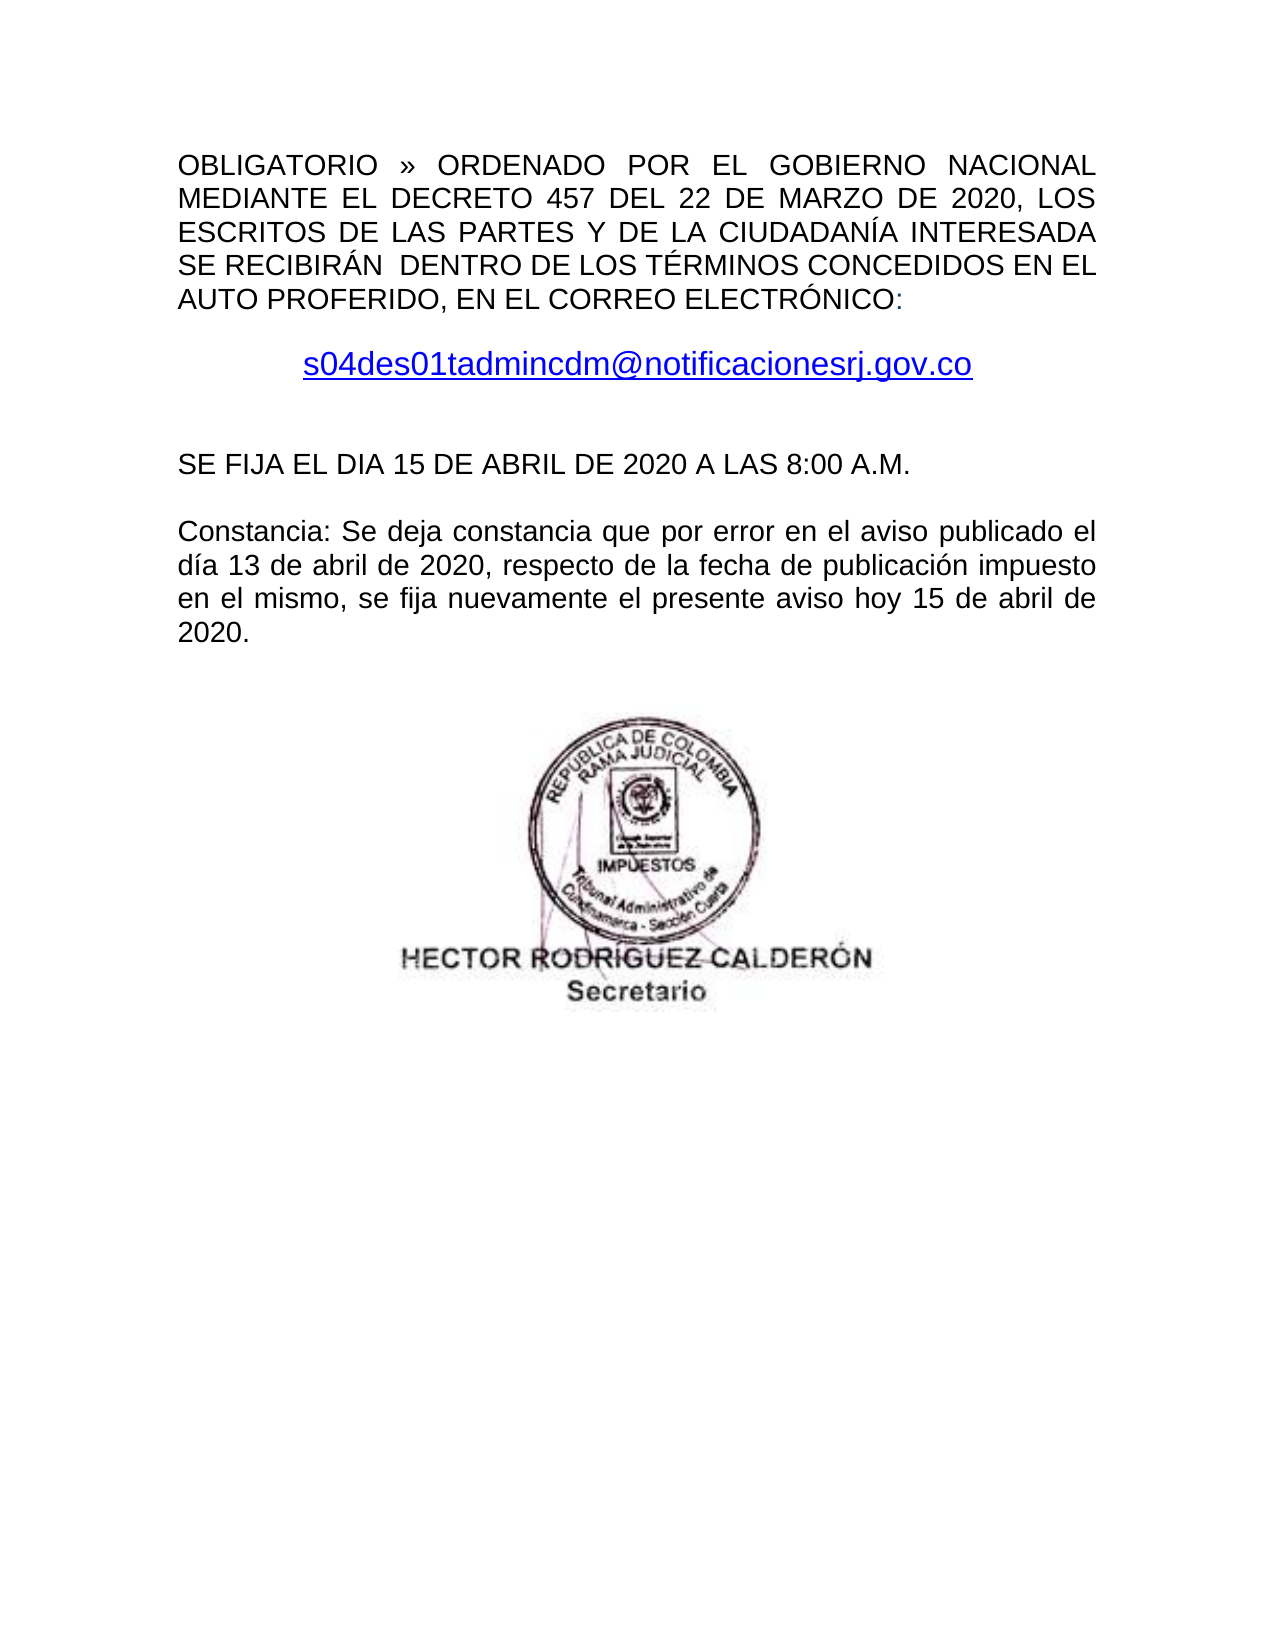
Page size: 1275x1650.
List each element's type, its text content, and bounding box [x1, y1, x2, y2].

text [177, 148, 1098, 315]
text SE FIJA EL DIA 15 DE ABRIL DE 2020 A LAS 8:00 A.M. [177, 447, 1098, 480]
text Constancia: Se deja constancia que por error en el aviso publicado el día 13 de abril de 2020, respecto de la fecha de publicación impuesto en el mismo, se fija nuevamente el presente aviso hoy 15 de abril de 2020. [177, 514, 1098, 648]
picture [368, 705, 907, 1012]
text s04des01tadmincdm@notificacionesrj.gov.co [177, 344, 1098, 383]
